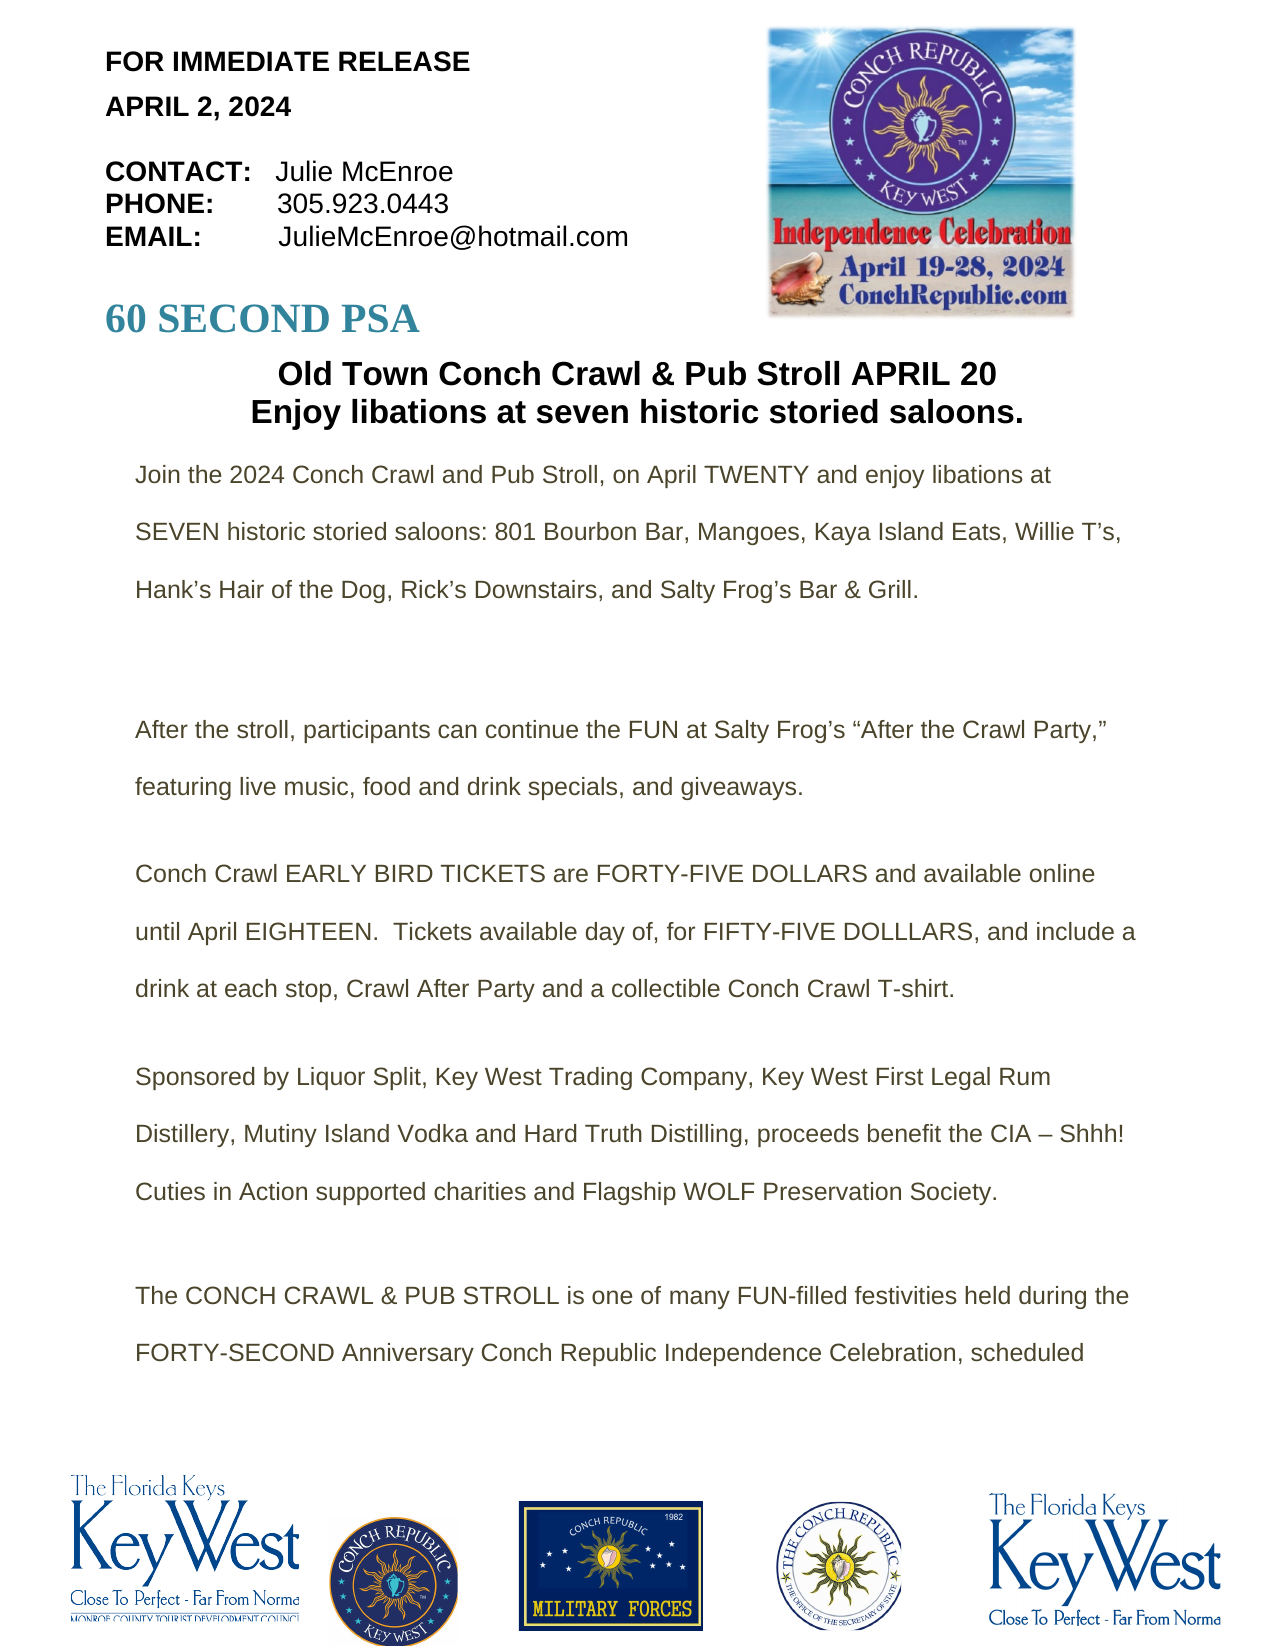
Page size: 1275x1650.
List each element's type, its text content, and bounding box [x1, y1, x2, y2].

text After the stroll, participants can continue the FUN at Salty Frog’s “After the Crawl Party,” featuring live music, food and drink specials, and giveaways. [135, 715, 1140, 801]
text Enjoy libations at seven historic storied saloons. [105, 392, 1170, 430]
text Conch Crawl EARLY BIRD TICKETS are FORTY-FIVE DOLLARS and available online until April EIGHTEEN. Tickets available day of, for FIFTY-FIVE DOLLLARS, and include a drink at each stop, Crawl After Party and a collectible Conch Crawl T-shirt. [135, 859, 1140, 1003]
text Sponsored by Liquor Split, Key West Trading Company, Key West First Legal Rum Distillery, Mutiny Island Vodka and Hard Truth Distilling, proceeds benefit the CIA – Shhh! Cuties in Action supported charities and Flagship WOLF Preservation Society. [135, 1062, 1140, 1206]
picture [70, 1474, 299, 1622]
text Join the 2024 Conch Crawl and Pub Stroll, on April TWENTY and enjoy libations at SEVEN historic storied saloons: 801 Bourbon Bar, Mangoes, Kaya Island Eats, Willie T’s, Hank’s Hair of the Dog, Rick’s Downstairs, and Salty Frog’s Bar & Grill. [135, 460, 1140, 603]
picture [772, 32, 1070, 314]
text Old Town Conch Crawl & Pub Stroll APRIL 20 [105, 353, 1170, 392]
picture [329, 1517, 458, 1646]
picture [518, 1501, 703, 1630]
picture [776, 1501, 902, 1631]
picture [989, 1493, 1221, 1626]
